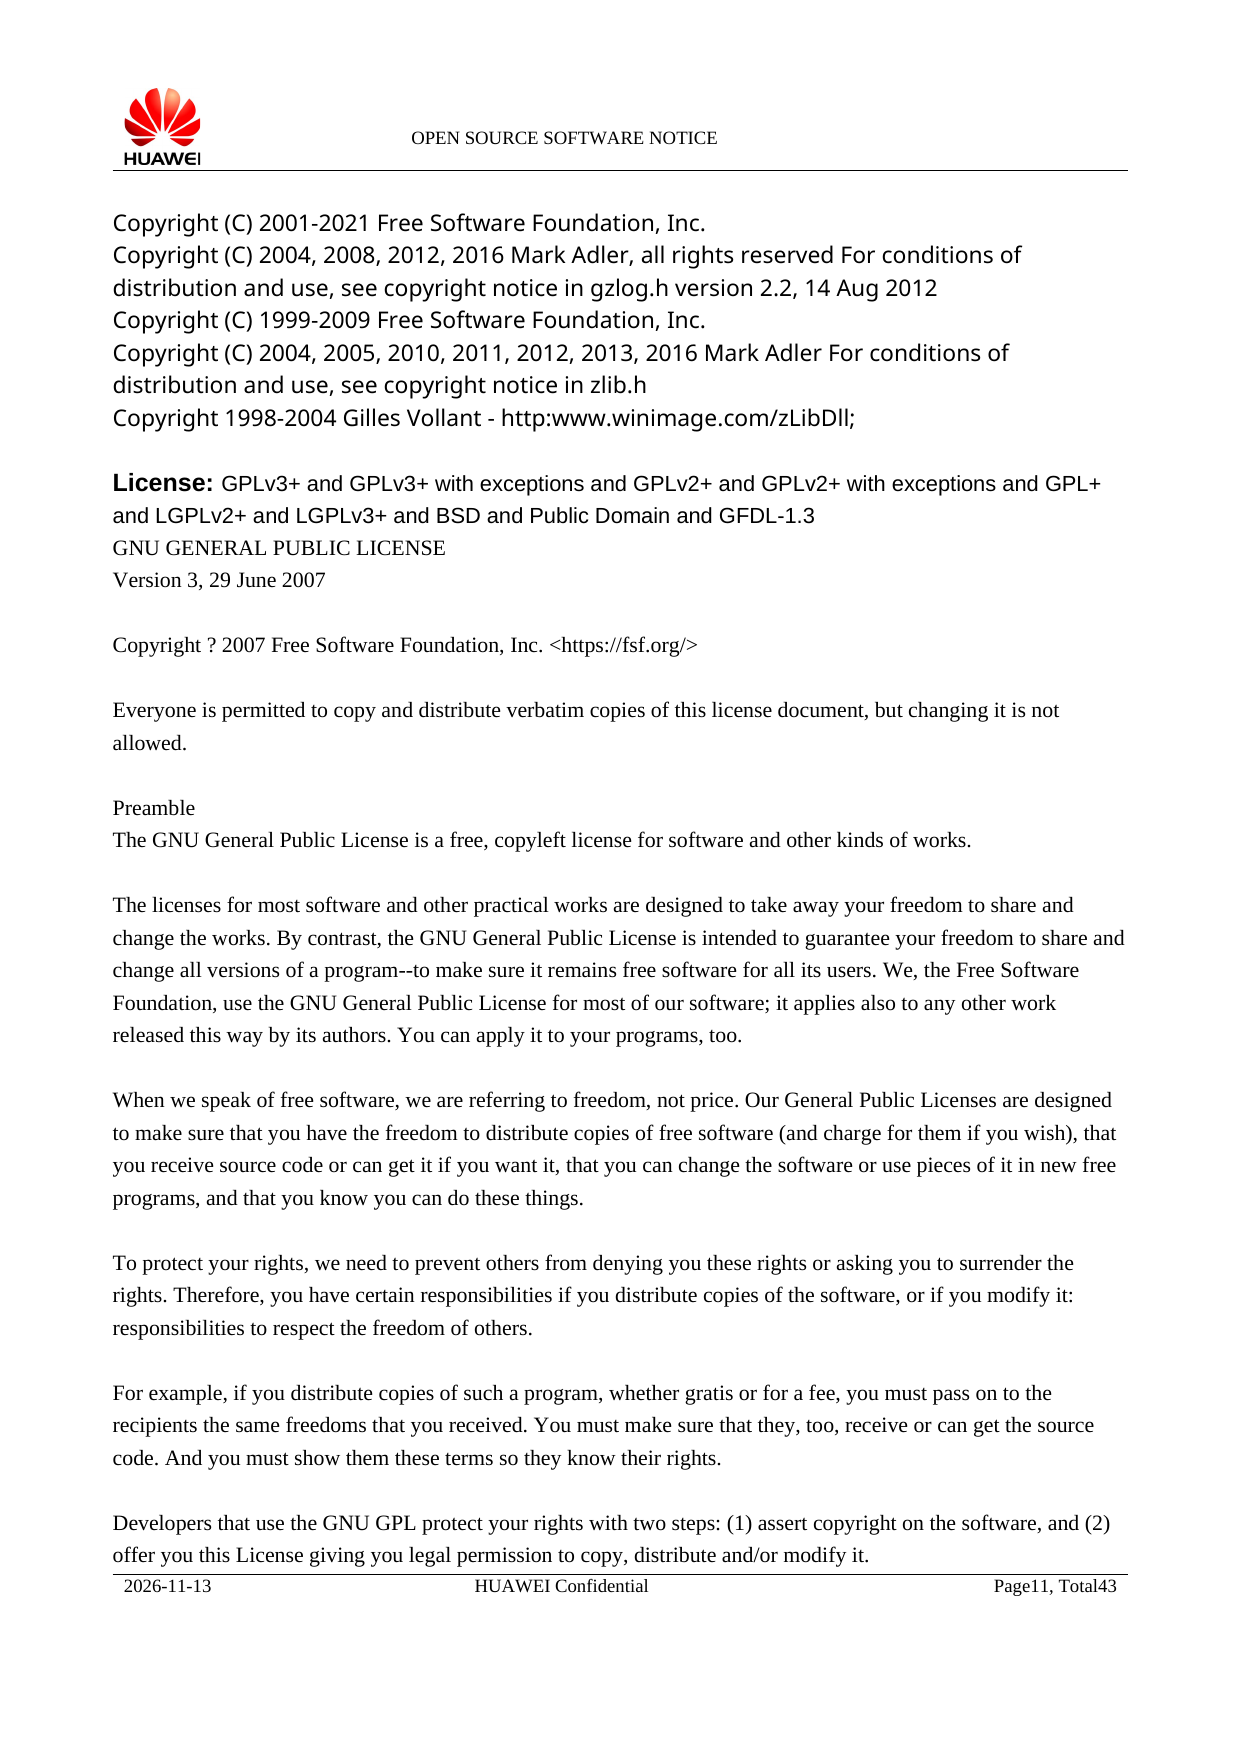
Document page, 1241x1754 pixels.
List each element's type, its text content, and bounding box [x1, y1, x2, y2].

picture [124, 88, 201, 165]
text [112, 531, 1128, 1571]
text License: GPLv3+ and GPLv3+ with exceptions and GPLv2+ and GPLv2+ with exceptions and GPL+ and LGPLv2+ and LGPLv3+ and BSD and Public Domain and GFDL-1.3 [112, 466, 1128, 531]
